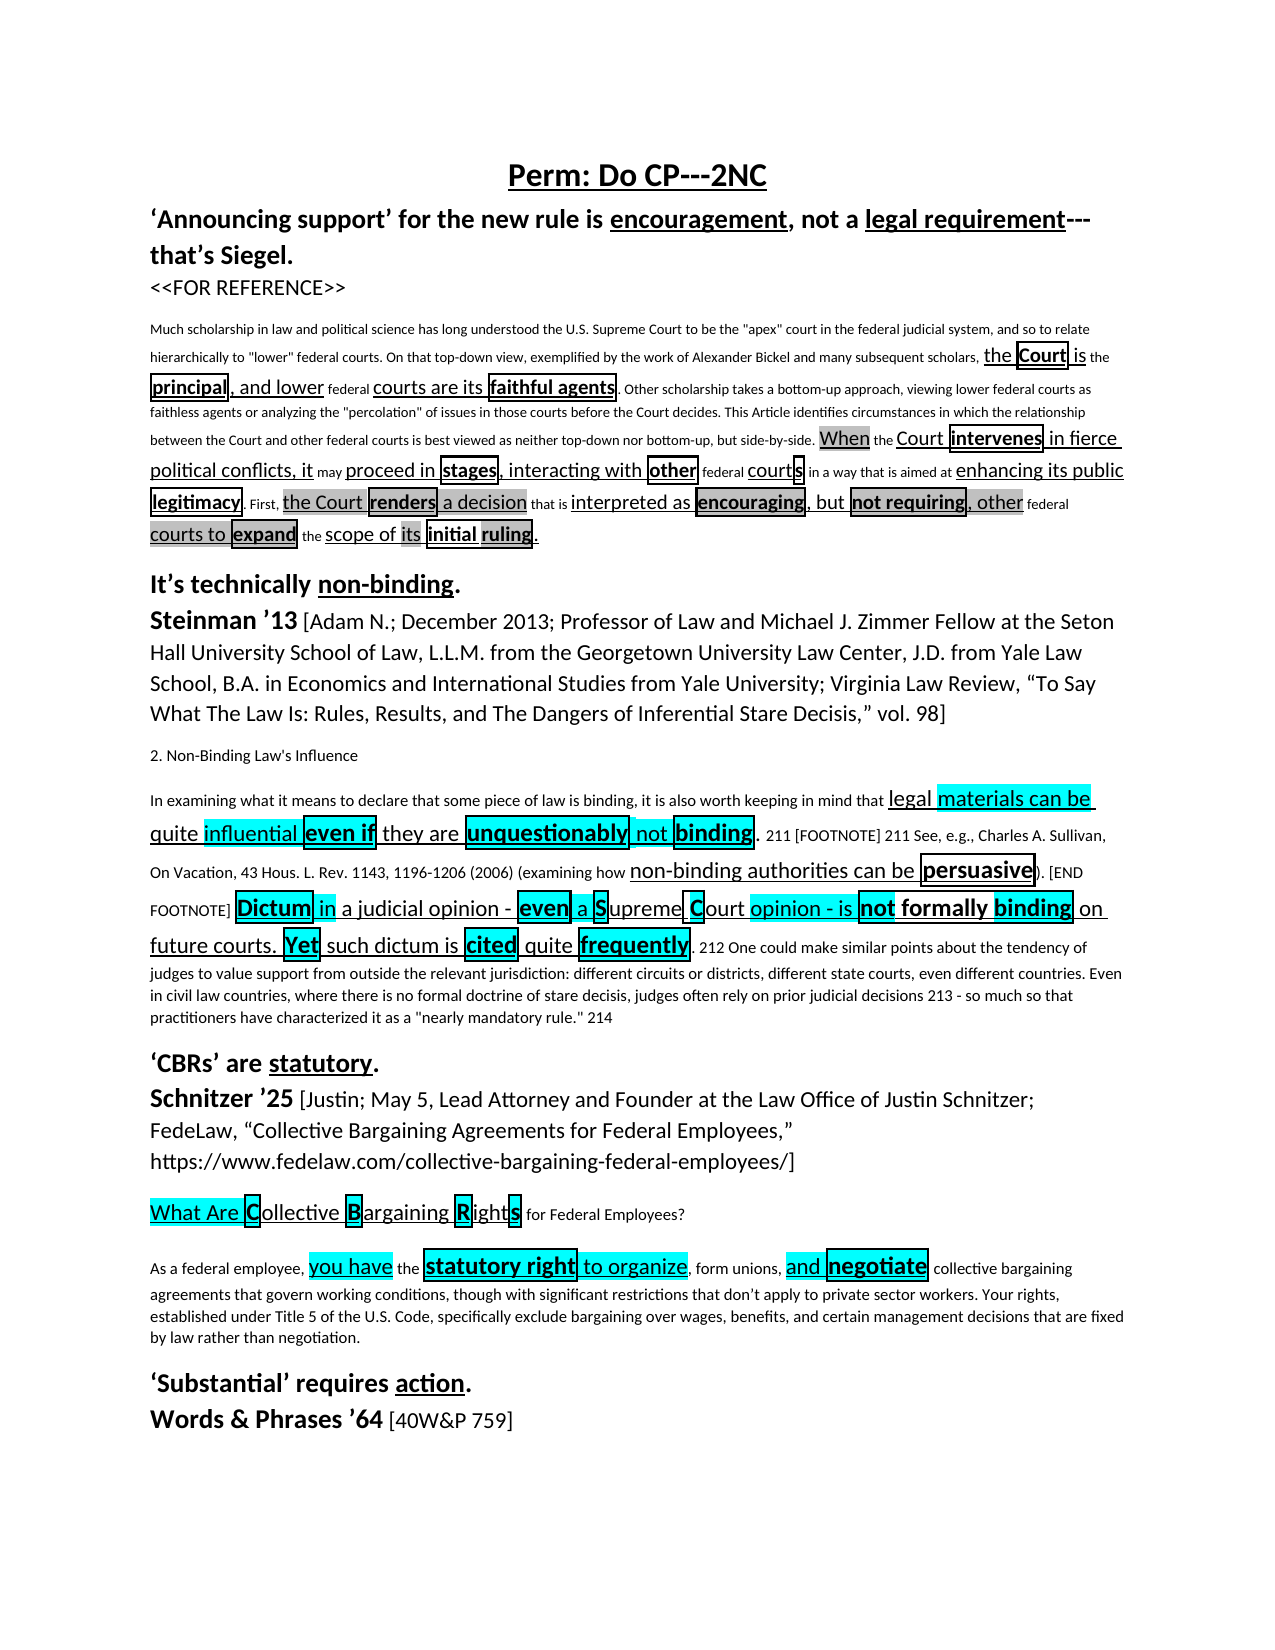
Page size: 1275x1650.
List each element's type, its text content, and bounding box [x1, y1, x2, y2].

text <<FOR REFERENCE>> [150, 273, 1125, 302]
subtitle Perm: Do CP---2NC [150, 154, 1125, 195]
subtitle ‘Substantial’ requires action. [150, 1366, 1125, 1399]
text 2. Non-Binding Law's Influence [150, 746, 1125, 766]
text Steinman ’13 [Adam N.; December 2013; Professor of Law and Michael J. Zimmer Fellow at the Seton Hall University School of Law, L.L.M. from the Georgetown University Law Center, J.D. from Yale Law School, B.A. in Economics and International Studies from Yale University; Virginia Law Review, “To Say What The Law Is: Rules, Results, and The Dangers of Inferential Stare Decisis,” vol. 98] [150, 603, 1125, 727]
text Words & Phrases ’64 [40W&P 759] [150, 1402, 1125, 1435]
text In examining what it means to declare that some piece of law is binding, it is also worth keeping in mind that legal materials can be quite influential even if they are unquestionably not binding. 211 [FOOTNOTE] 211 See, e.g., Charles A. Sullivan, On Vacation, 43 Hous. L. Rev. 1143, 1196-1206 (2006) (examining how non-binding authorities can be persuasive). [END FOOTNOTE] Dictum in a judicial opinion - even a Supreme Court opinion - is not formally binding on future courts. Yet such dictum is cited quite frequently. 212 One could make similar points about the tendency of judges to value support from outside the relevant jurisdiction: different circuits or districts, different state courts, even different countries. Even in civil law countries, where there is no formal doctrine of stare decisis, judges often rely on prior judicial decisions 213 - so much so that practitioners have characterized it as a "nearly mandatory rule." 214 [150, 784, 1125, 1027]
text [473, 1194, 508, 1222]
text Schnitzer ’25 [Justin; May 5, Lead Attorney and Founder at the Law Office of Justin Schnitzer; FedeLaw, “Collective Bargaining Agreements for Federal Employees,” https://www.fedelaw.com/collective-bargaining-federal-employees/] [150, 1081, 1125, 1175]
subtitle It’s technically non-binding. [150, 568, 1125, 601]
subtitle ‘Announcing support’ for the new rule is encouragement, not a legal requirement---that’s Siegel. [150, 202, 1125, 271]
subtitle ‘CBRs’ are statutory. [150, 1046, 1125, 1079]
text What Are Collective Bargaining Rights for Federal Employees? [522, 1194, 1125, 1228]
text Much scholarship in law and political science has long understood the U.S. Supreme Court to be the "apex" court in the federal judicial system, and so to relate hierarchically to "lower" federal courts. On that top-down view, exemplified by the work of Alexander Bickel and many subsequent scholars, the Court is the principal, and lower federal courts are its faithful agents. Other scholarship takes a bottom-up approach, viewing lower federal courts as faithless agents or analyzing the "percolation" of issues in those courts before the Court decides. This Article identifies circumstances in which the relationship between the Court and other federal courts is best viewed as neither top-down nor bottom-up, but side-by-side. When the Court intervenes in fierce political conflicts, it may proceed in stages, interacting with other federal courts in a way that is aimed at enhancing its public legitimacy. First, the Court renders a decision that is interpreted as encouraging, but not requiring, other federal courts to expand the scope of its initial ruling. [150, 320, 1125, 549]
text As a federal employee, you have the statutory right to organize, form unions, and negotiate collective bargaining agreements that govern working conditions, though with significant restrictions that don’t apply to private sector workers. Your rights, established under Title 5 of the U.S. Code, specifically exclude bargaining over wages, benefits, and certain management decisions that are fixed by law rather than negotiation. [150, 1248, 1125, 1348]
